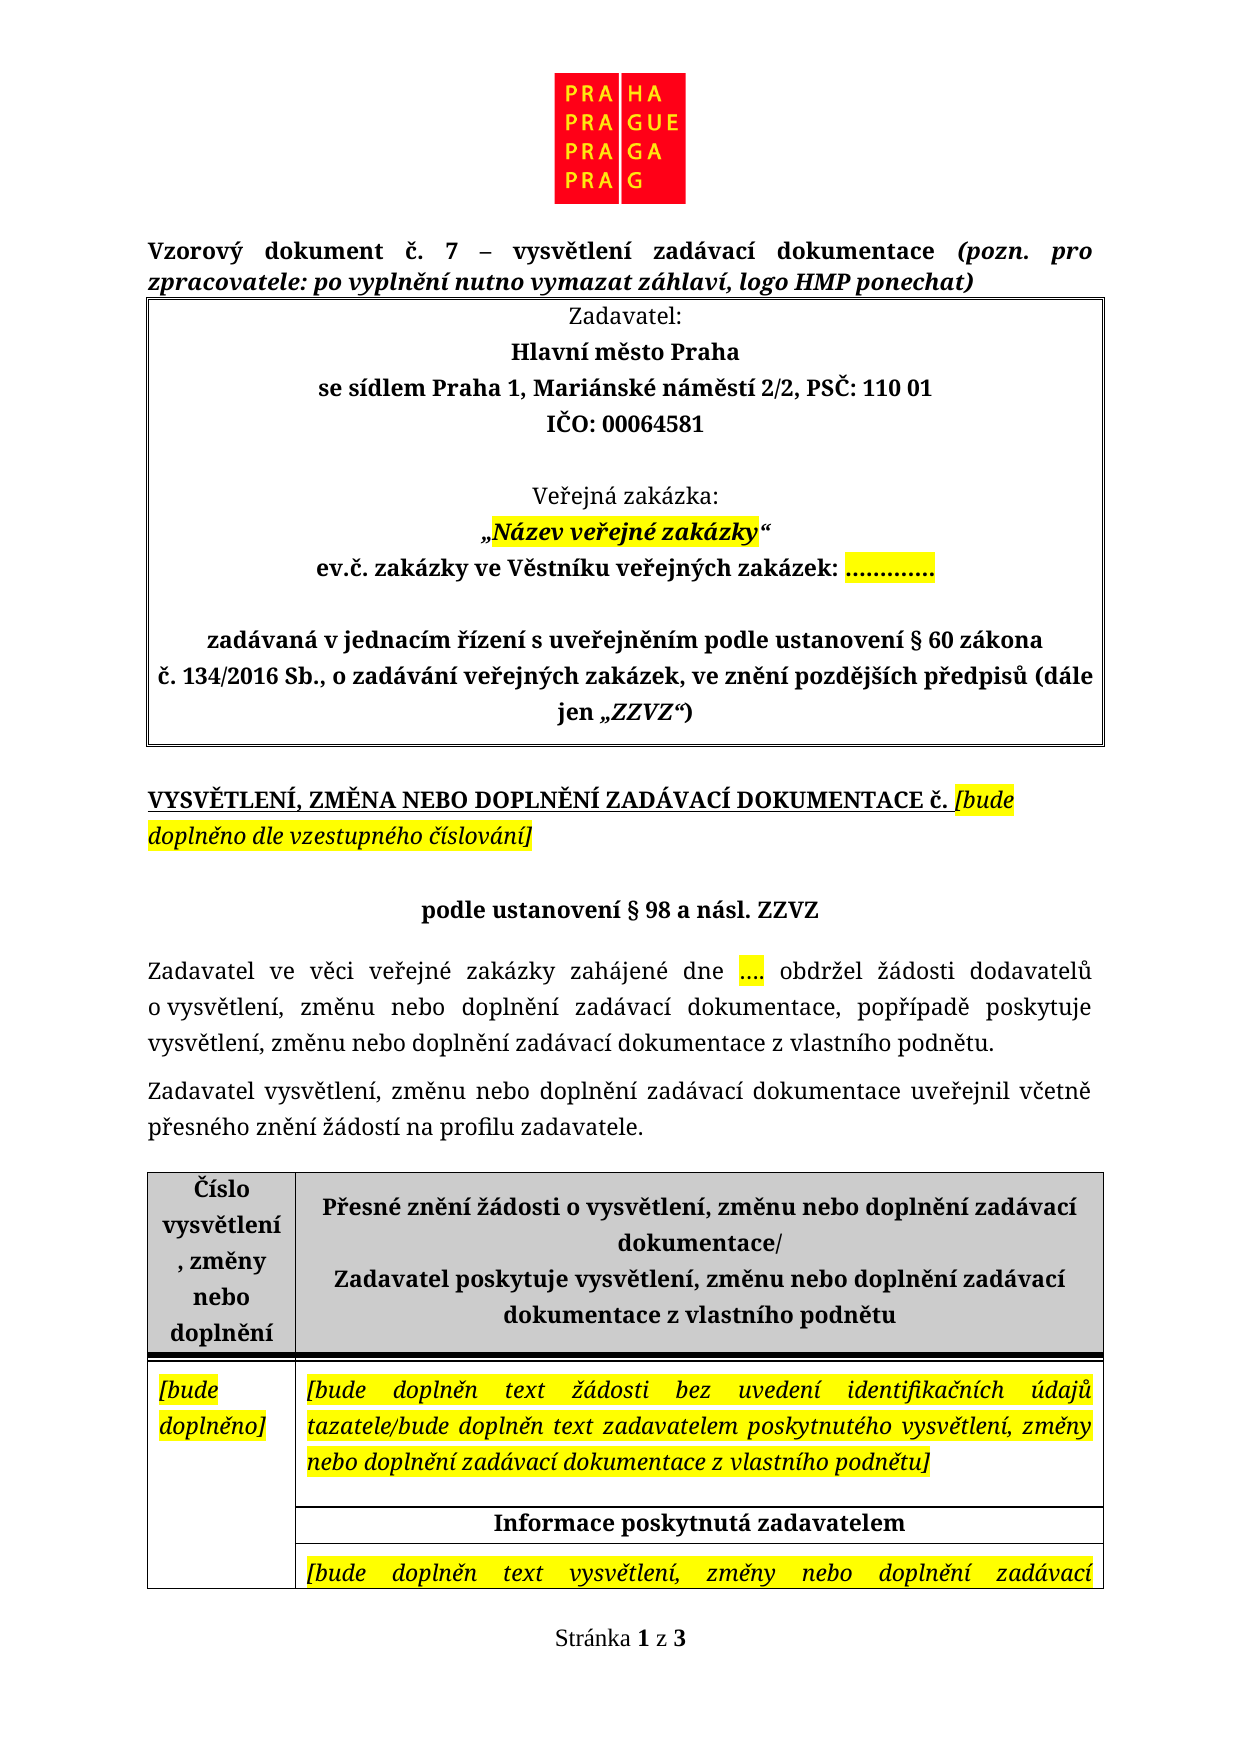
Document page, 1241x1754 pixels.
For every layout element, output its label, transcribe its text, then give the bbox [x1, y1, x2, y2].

text Zadavatel ve věci veřejné zakázky zahájené dne …. obdržel žádosti dodavatelů o vysvětlení, změnu nebo doplnění zadávací dokumentace, popřípadě poskytuje vysvětlení, změnu nebo doplnění zadávací dokumentace z vlastního podnětu. [148, 954, 1093, 1058]
table_cell Informace poskytnutá zadavatelem [296, 1508, 1103, 1543]
text Zadavatel vysvětlení, změnu nebo doplnění zadávací dokumentace uveřejnil včetně přesného znění žádostí na profilu zadavatele. [148, 1075, 1093, 1142]
table_header Přesné znění žádosti o vysvětlení, změnu nebo doplnění zadávací dokumentace/ Zadavatel poskytuje vysvětlení, změnu nebo doplnění zadávací dokumentace z vlastního podnětu [296, 1173, 1103, 1352]
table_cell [296, 1544, 1103, 1588]
subtitle VYSVĚTLENÍ, ZMĚNA NEBO DOPLNĚNÍ ZADÁVACÍ DOKUMENTACE č. [bude doplněno dle vzestupného číslování] [148, 784, 1093, 851]
picture [554, 73, 686, 204]
text podle ustanovení § 98 a násl. ZZVZ [148, 894, 1093, 925]
table_header Zadavatel: Hlavní město Praha se sídlem Praha 1, Mariánské náměstí 2/2, PSČ: 110 01 IČO: 00064581 Veřejná zakázka: „Název veřejné zakázky“ ev.č. zakázky ve Věstníku veřejných zakázek: …………. zadávaná v jednacím řízení s uveřejněním podle ustanovení § 60 zákona č. 134/2016 Sb., o zadávání veřejných zakázek, ve znění pozdějších předpisů (dále jen „ZZVZ“) [149, 300, 1102, 744]
table_header Číslo vysvětlení, změny nebo doplnění [148, 1173, 295, 1352]
table_cell [bude doplněno] [148, 1362, 295, 1588]
